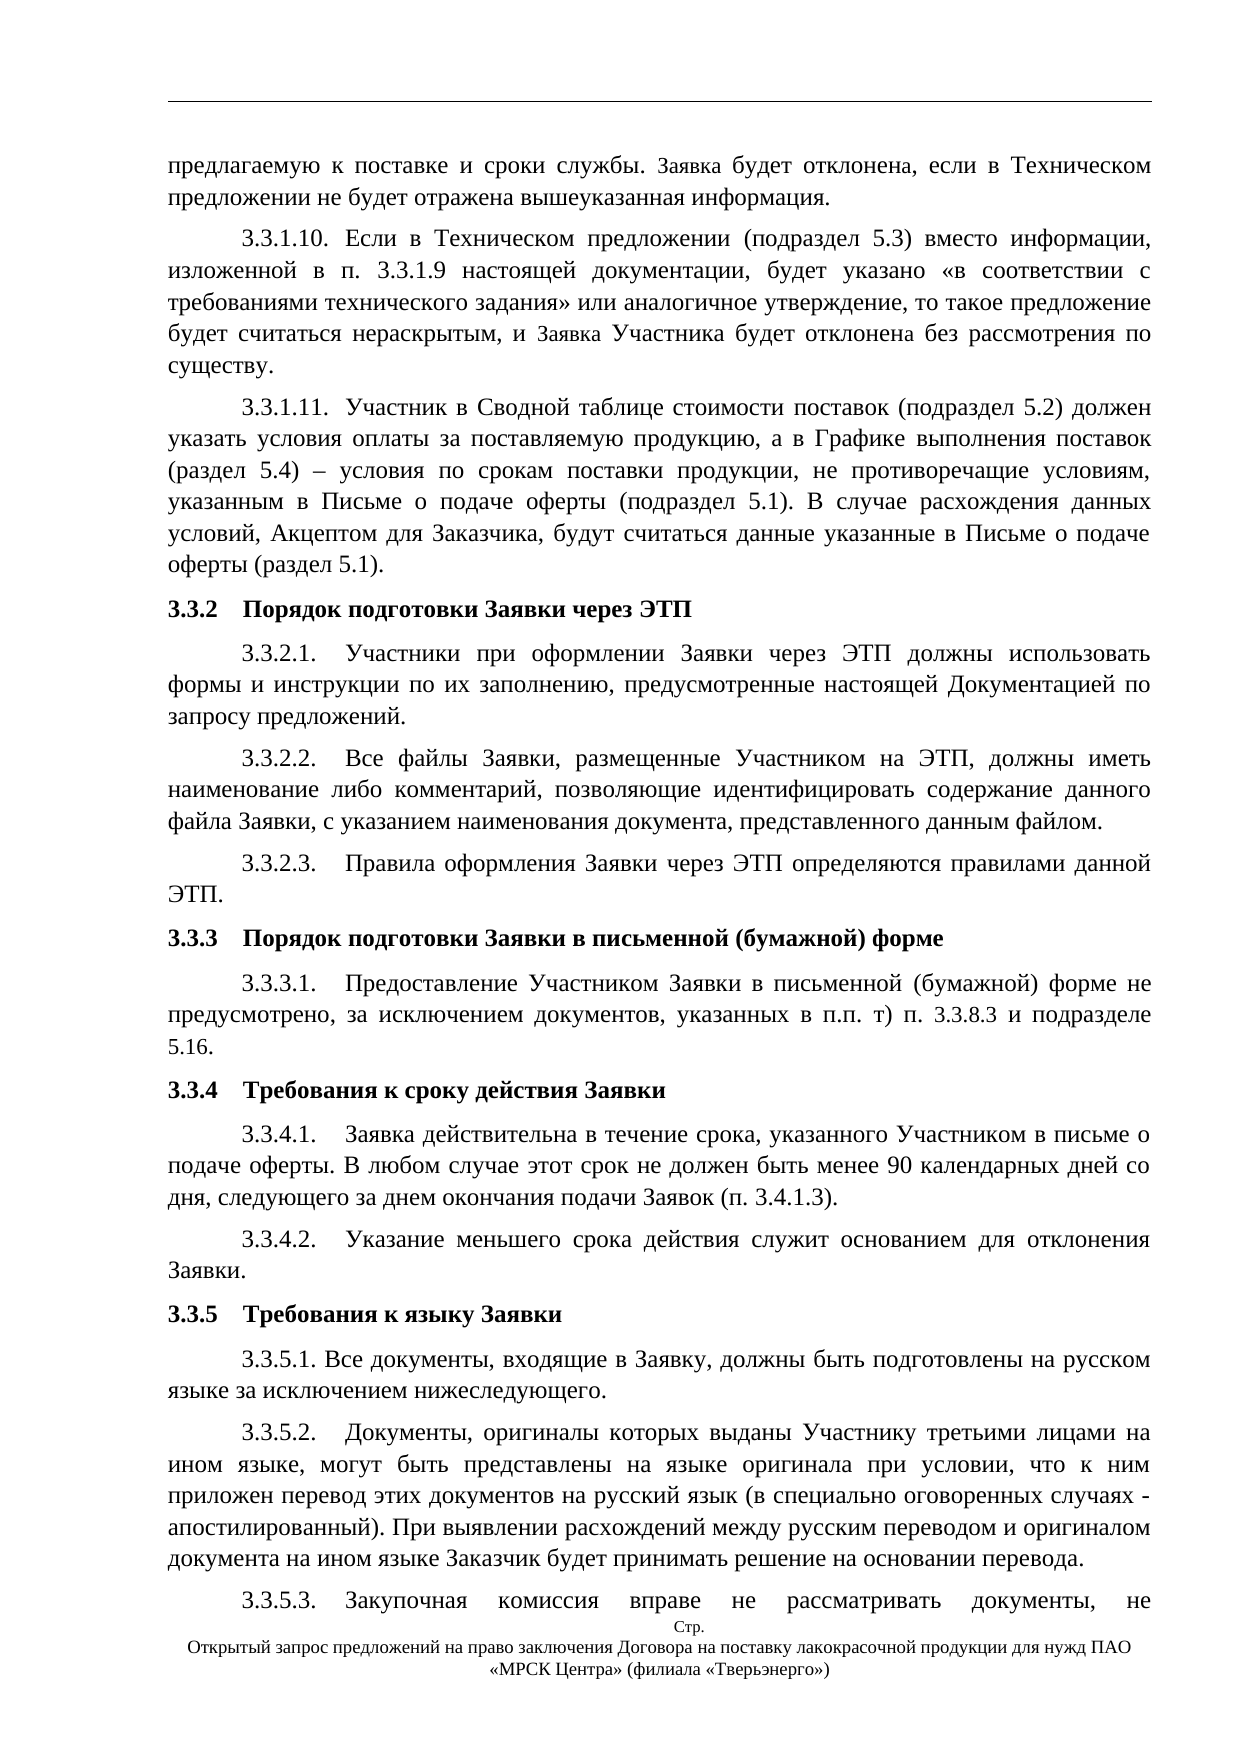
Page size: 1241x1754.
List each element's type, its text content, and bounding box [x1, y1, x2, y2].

list Все файлы Заявки, размещенные Участником на ЭТП, должны иметь наименование либо комментарий, позволяющие идентифицировать содержание данного файла Заявки, с указанием наименования документа, представленного данным файлом. [168, 743, 1152, 835]
list Документы, оригиналы которых выданы Участнику третьими лицами на ином языке, могут быть представлены на языке оригинала при условии, что к ним приложен перевод этих документов на русский язык (в специально оговоренных случаях - апостилированный). При выявлении расхождений между русским переводом и оригиналом документа на ином языке Заказчик будет принимать решение на основании перевода. [168, 1417, 1152, 1572]
list Предоставление Участником Заявки в письменной (бумажной) форме не предусмотрено, за исключением документов, указанных в п.п. т) п. 3.3.8.3 и подразделе 5.16. [168, 968, 1152, 1059]
list Участники при оформлении Заявки через ЭТП должны использовать формы и инструкции по их заполнению, предусмотренные настоящей Документацией по запросу предложений. [168, 638, 1152, 729]
list Участник в Сводной таблице стоимости поставок (подраздел 5.2) должен указать условия оплаты за поставляемую продукцию, а в Графике выполнения поставок (раздел 5.4) – условия по срокам поставки продукции, не противоречащие условиям, указанным в Письме о подаче оферты (подраздел 5.1). В случае расхождения данных условий, Акцептом для Заказчика, будут считаться данные указанные в Письме о подаче оферты (раздел 5.1). [168, 392, 1152, 578]
subtitle Требования к сроку действия Заявки [168, 1075, 1152, 1103]
subtitle Порядок подготовки Заявки в письменной (бумажной) форме [168, 923, 1152, 952]
subtitle Порядок подготовки Заявки через ЭТП [168, 594, 1152, 622]
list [168, 1585, 1152, 1614]
subtitle Требования к языку Заявки [168, 1299, 1152, 1328]
list Правила оформления Заявки через ЭТП определяются правилами данной ЭТП. [168, 848, 1152, 908]
list Если в Техническом предложении (подраздел 5.3) вместо информации, изложенной в п. 3.3.1.9 настоящей документации, будет указано «в соответствии с требованиями технического задания» или аналогичное утверждение, то такое предложение будет считаться нераскрытым, и Заявка Участника будет отклонена без рассмотрения по существу. [168, 223, 1152, 378]
list Заявка действительна в течение срока, указанного Участником в письме о подаче оферты. В любом случае этот срок не должен быть менее 90 календарных дней со дня, следующего за днем окончания подачи Заявок (п. 3.4.1.3). [168, 1119, 1151, 1211]
text 3.3.5.1. Все документы, входящие в Заявку, должны быть подготовлены на русском языке за исключением нижеследующего. [168, 1344, 1152, 1404]
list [168, 150, 1152, 210]
list Указание меньшего срока действия служит основанием для отклонения Заявки. [168, 1224, 1151, 1284]
